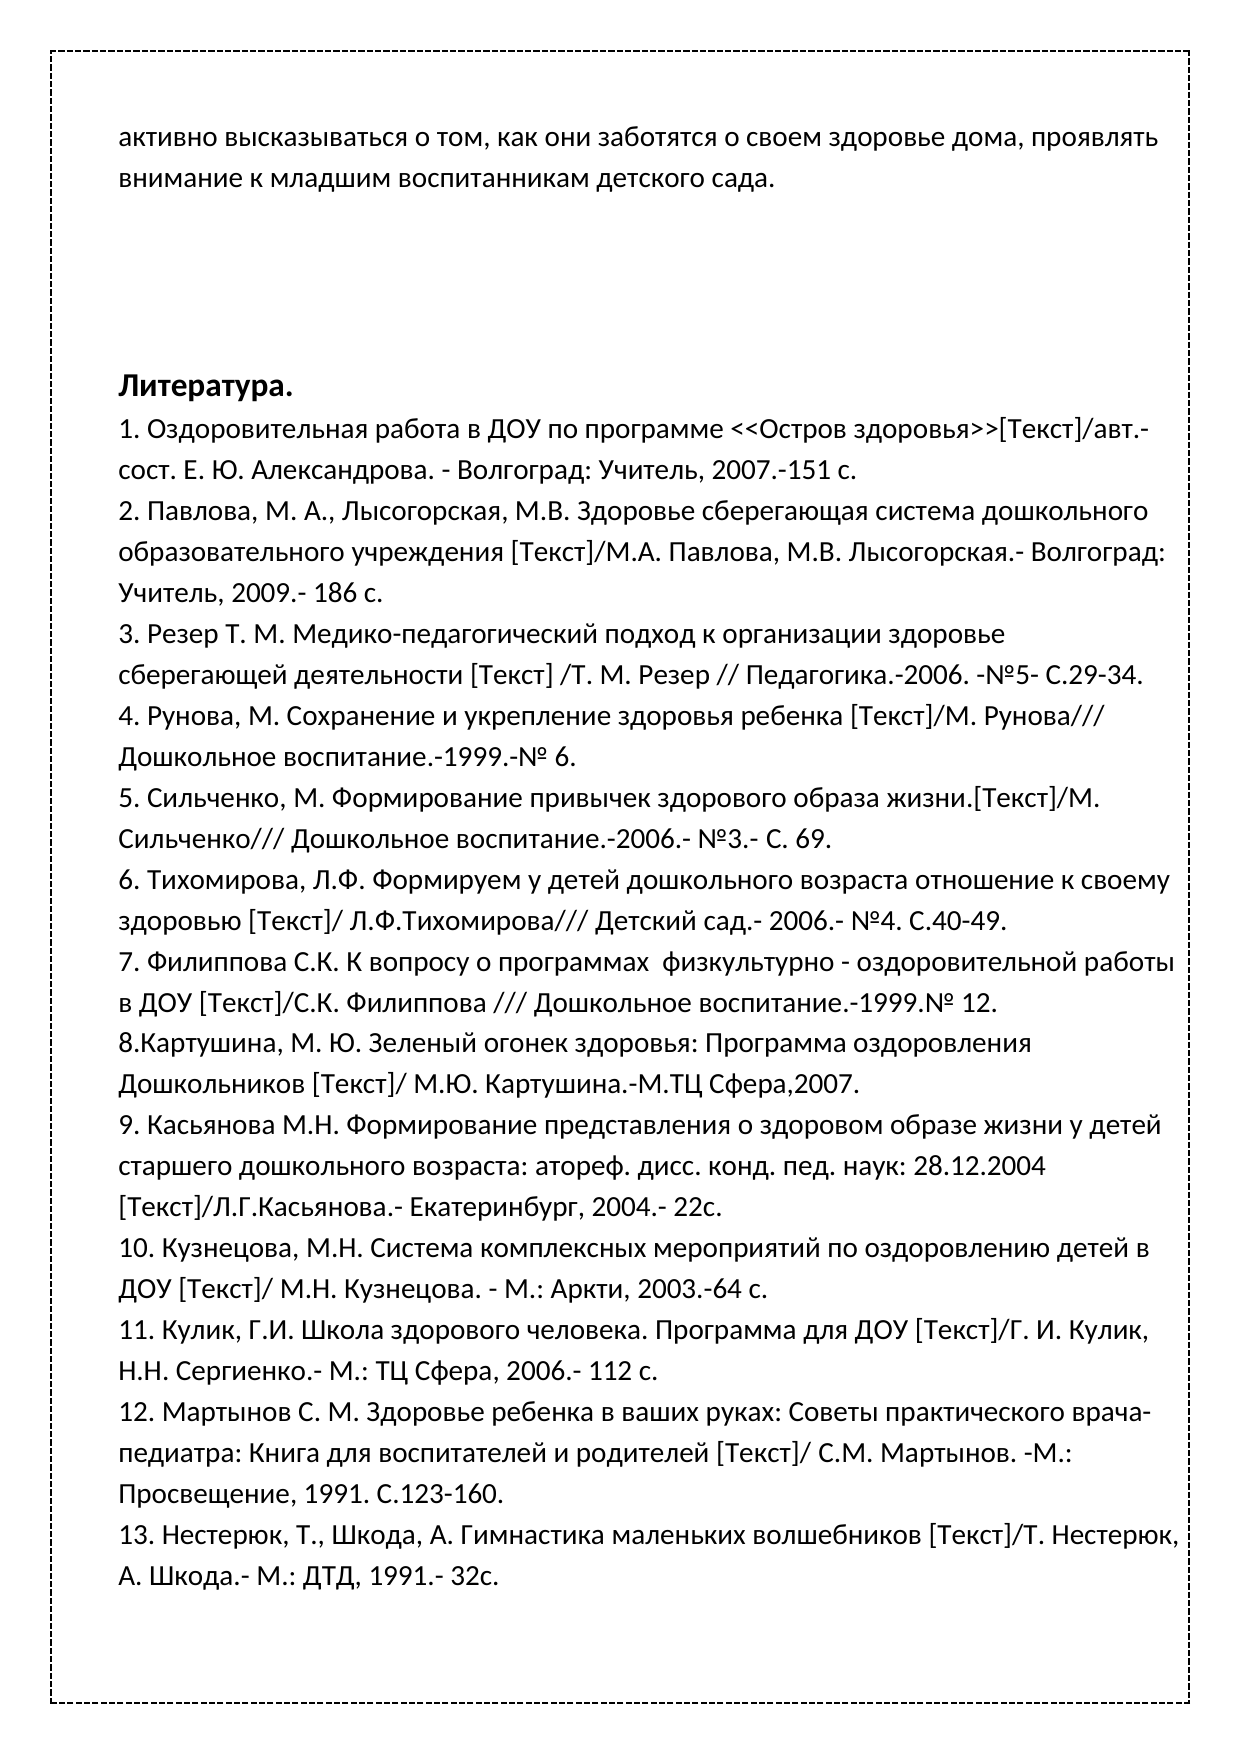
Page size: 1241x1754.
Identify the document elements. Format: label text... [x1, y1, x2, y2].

text 5. Сильченко, М. Формирование привычек здорового образа жизни.[Текст]/М. Сильченко/// Дошкольное воспитание.-2006.- №3.- C. 69. [118, 779, 1181, 856]
text 10. Кузнецова, М.Н. Система комплексных мероприятий по оздоровлению детей в ДОУ [Текст]/ М.Н. Кузнецова. - М.: Аркти, 2003.-64 с. [118, 1229, 1181, 1306]
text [118, 118, 1181, 195]
text 8.Картушина, М. Ю. Зеленый огонек здоровья: Программа оздоровления Дошкольников [Текст]/ М.Ю. Картушина.-М.ТЦ Сфера,2007. [118, 1024, 1181, 1101]
text 4. Рунова, М. Сохранение и укрепление здоровья ребенка [Текст]/М. Рунова/// Дошкольное воспитание.-1999.-№ 6. [118, 697, 1181, 774]
text 6. Тихомирова, Л.Ф. Формируем у детей дошкольного возраста отношение к своему здоровью [Текст]/ Л.Ф.Тихомирова/// Детский сад.- 2006.- №4. С.40-49. [118, 861, 1181, 937]
text 3. Резер Т. М. Медико-педагогический подход к организации здоровье сберегающей деятельности [Текст] /Т. М. Резер // Педагогика.-2006. -№5- С.29-34. [118, 615, 1181, 692]
text 7. Филиппова С.К. К вопросу о программах физкультурно - оздоровительной работы в ДОУ [Текст]/С.К. Филиппова /// Дошкольное воспитание.-1999.№ 12. [118, 943, 1181, 1019]
text Литература. [118, 364, 1181, 404]
text 9. Касьянова М.Н. Формирование представления о здоровом образе жизни у детей старшего дошкольного возраста: атореф. дисс. конд. пед. наук: 28.12.2004 [Текст]/Л.Г.Касьянова.- Екатеринбург, 2004.- 22с. [118, 1106, 1181, 1224]
text 2. Павлова, М. А., Лысогорская, М.В. Здоровье сберегающая система дошкольного образовательного учреждения [Текст]/М.А. Павлова, М.В. Лысогорская.- Волгоград: Учитель, 2009.- 186 с. [118, 492, 1181, 610]
text 12. Мартынов С. М. Здоровье ребенка в ваших руках: Советы практического врача-педиатра: Книга для воспитателей и родителей [Текст]/ C.М. Мартынов. -М.: Просвещение, 1991. С.123-160. [118, 1393, 1181, 1511]
text 1. Оздоровительная работа в ДОУ по программе <<Остров здоровья>>[Текст]/авт.-сост. Е. Ю. Александрова. - Волгоград: Учитель, 2007.-151 с. [118, 411, 1181, 487]
text 13. Нестерюк, Т., Шкода, А. Гимнастика маленьких волшебников [Текст]/Т. Нестерюк, А. Шкода.- М.: ДТД, 1991.- 32с. [118, 1516, 1181, 1592]
text 11. Кулик, Г.И. Школа здорового человека. Программа для ДОУ [Текст]/Г. И. Кулик, Н.Н. Сергиенко.- М.: ТЦ Сфера, 2006.- 112 с. [118, 1311, 1181, 1388]
